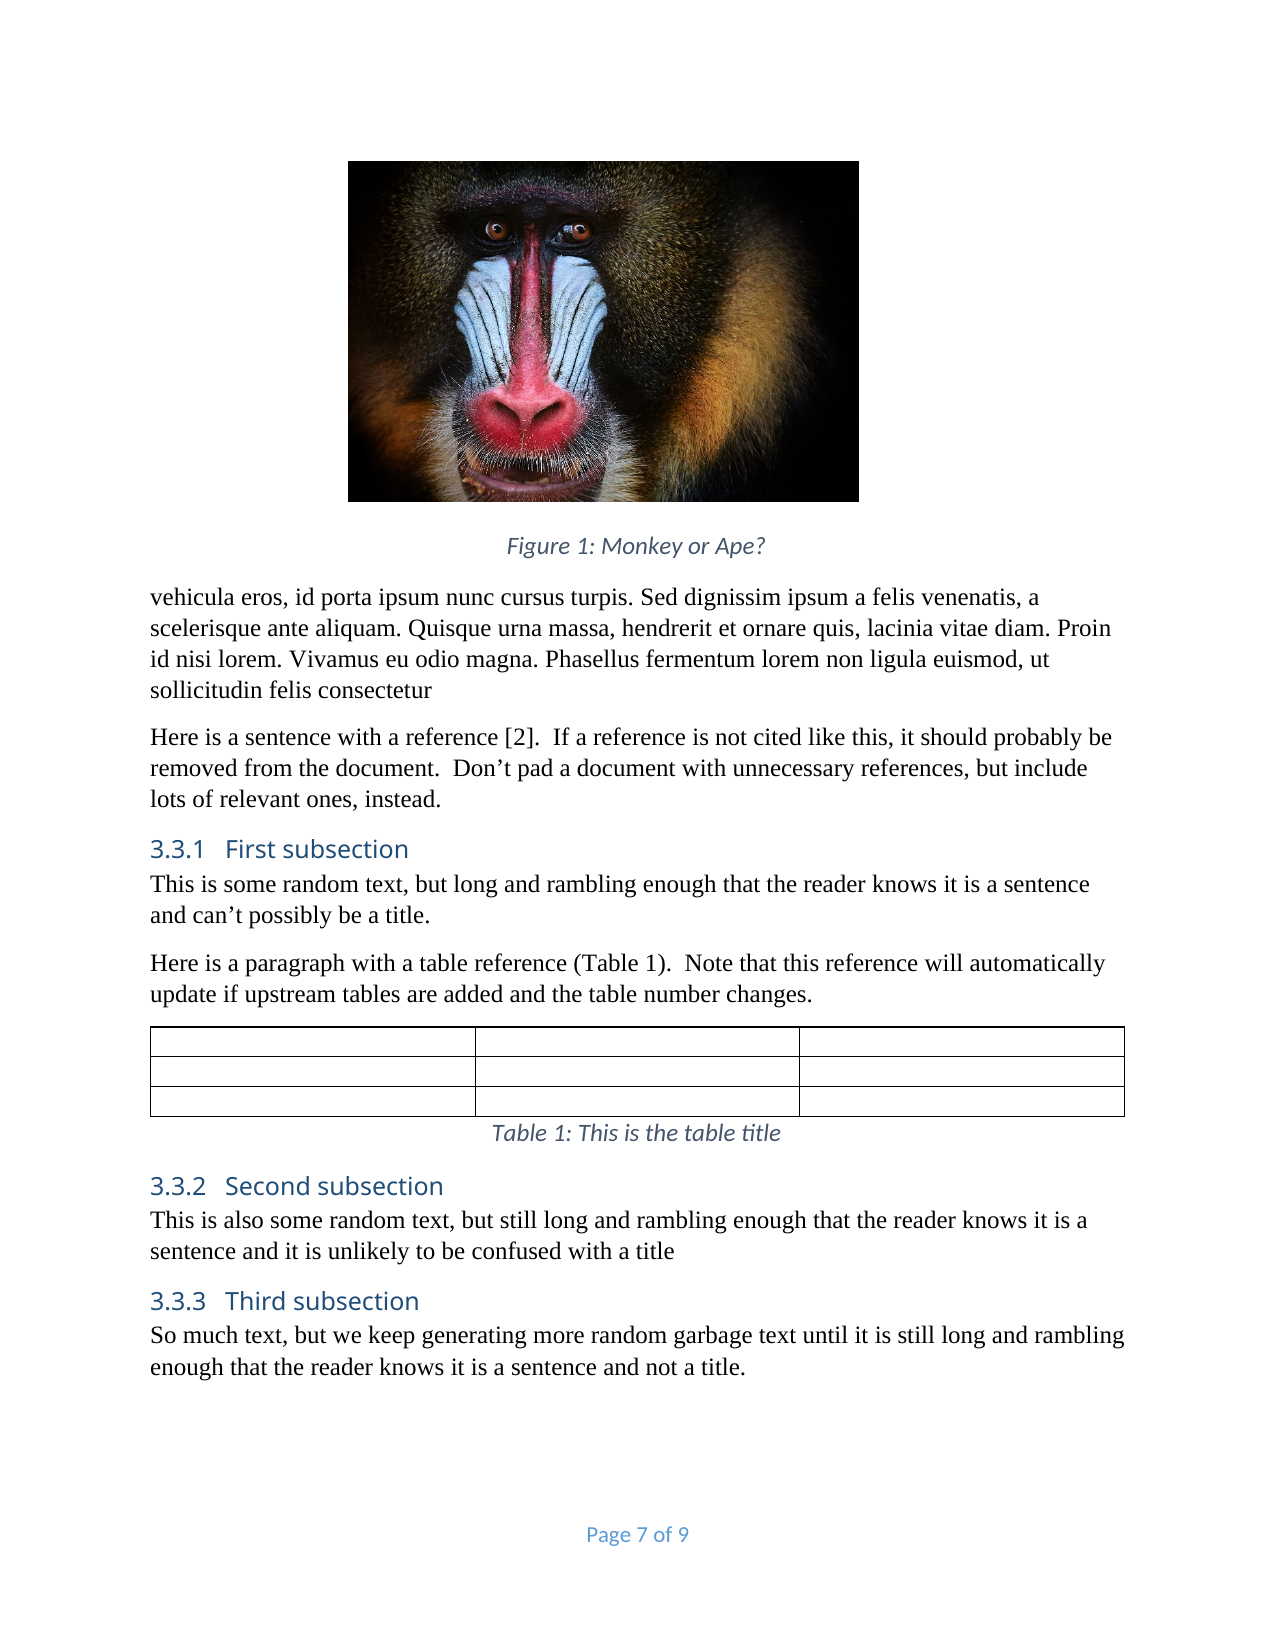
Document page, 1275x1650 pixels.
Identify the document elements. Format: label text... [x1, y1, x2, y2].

subtitle Third subsection [150, 1284, 1125, 1318]
text This is also some random text, but still long and rambling enough that the reader knows it is a sentence and it is unlikely to be confused with a title [150, 1205, 1125, 1265]
text vehicula eros, id porta ipsum nunc cursus turpis. Sed dignissim ipsum a felis venenatis, a scelerisque ante aliquam. Quisque urna massa, hendrerit et ornare quis, lacinia vitae diam. Proin id nisi lorem. Vivamus eu odio magna. Phasellus fermentum lorem non ligula euismod, ut sollicitudin felis consectetur [150, 582, 1125, 703]
table_header [151, 1028, 475, 1056]
table_cell [800, 1087, 1124, 1116]
text This is some random text, but long and rambling enough that the reader knows it is a sentence and can’t possibly be a title. [150, 869, 1125, 929]
subtitle First subsection [150, 832, 1125, 866]
text So much text, but we keep generating more random garbage text until it is still long and rambling enough that the reader knows it is a sentence and not a title. [150, 1321, 1125, 1380]
text Figure 1: Monkey or Ape? [150, 530, 1125, 561]
table_header [800, 1028, 1124, 1056]
table_cell [476, 1087, 799, 1116]
table_header [476, 1028, 799, 1056]
table_cell [151, 1057, 475, 1086]
subtitle Second subsection [150, 1168, 1125, 1202]
text Table 1: This is the table title [150, 1117, 1125, 1147]
picture [348, 161, 859, 502]
text Here is a sentence with a reference [2]. If a reference is not cited like this, it should probably be removed from the document. Don’t pad a document with unnecessary references, but include lots of relevant ones, instead. [150, 722, 1125, 813]
table_cell [151, 1087, 475, 1116]
table_cell [800, 1057, 1124, 1086]
text Here is a paragraph with a table reference (Table 1). Note that this reference will automatically update if upstream tables are added and the table number changes. [150, 948, 1125, 1007]
table_cell [476, 1057, 799, 1086]
